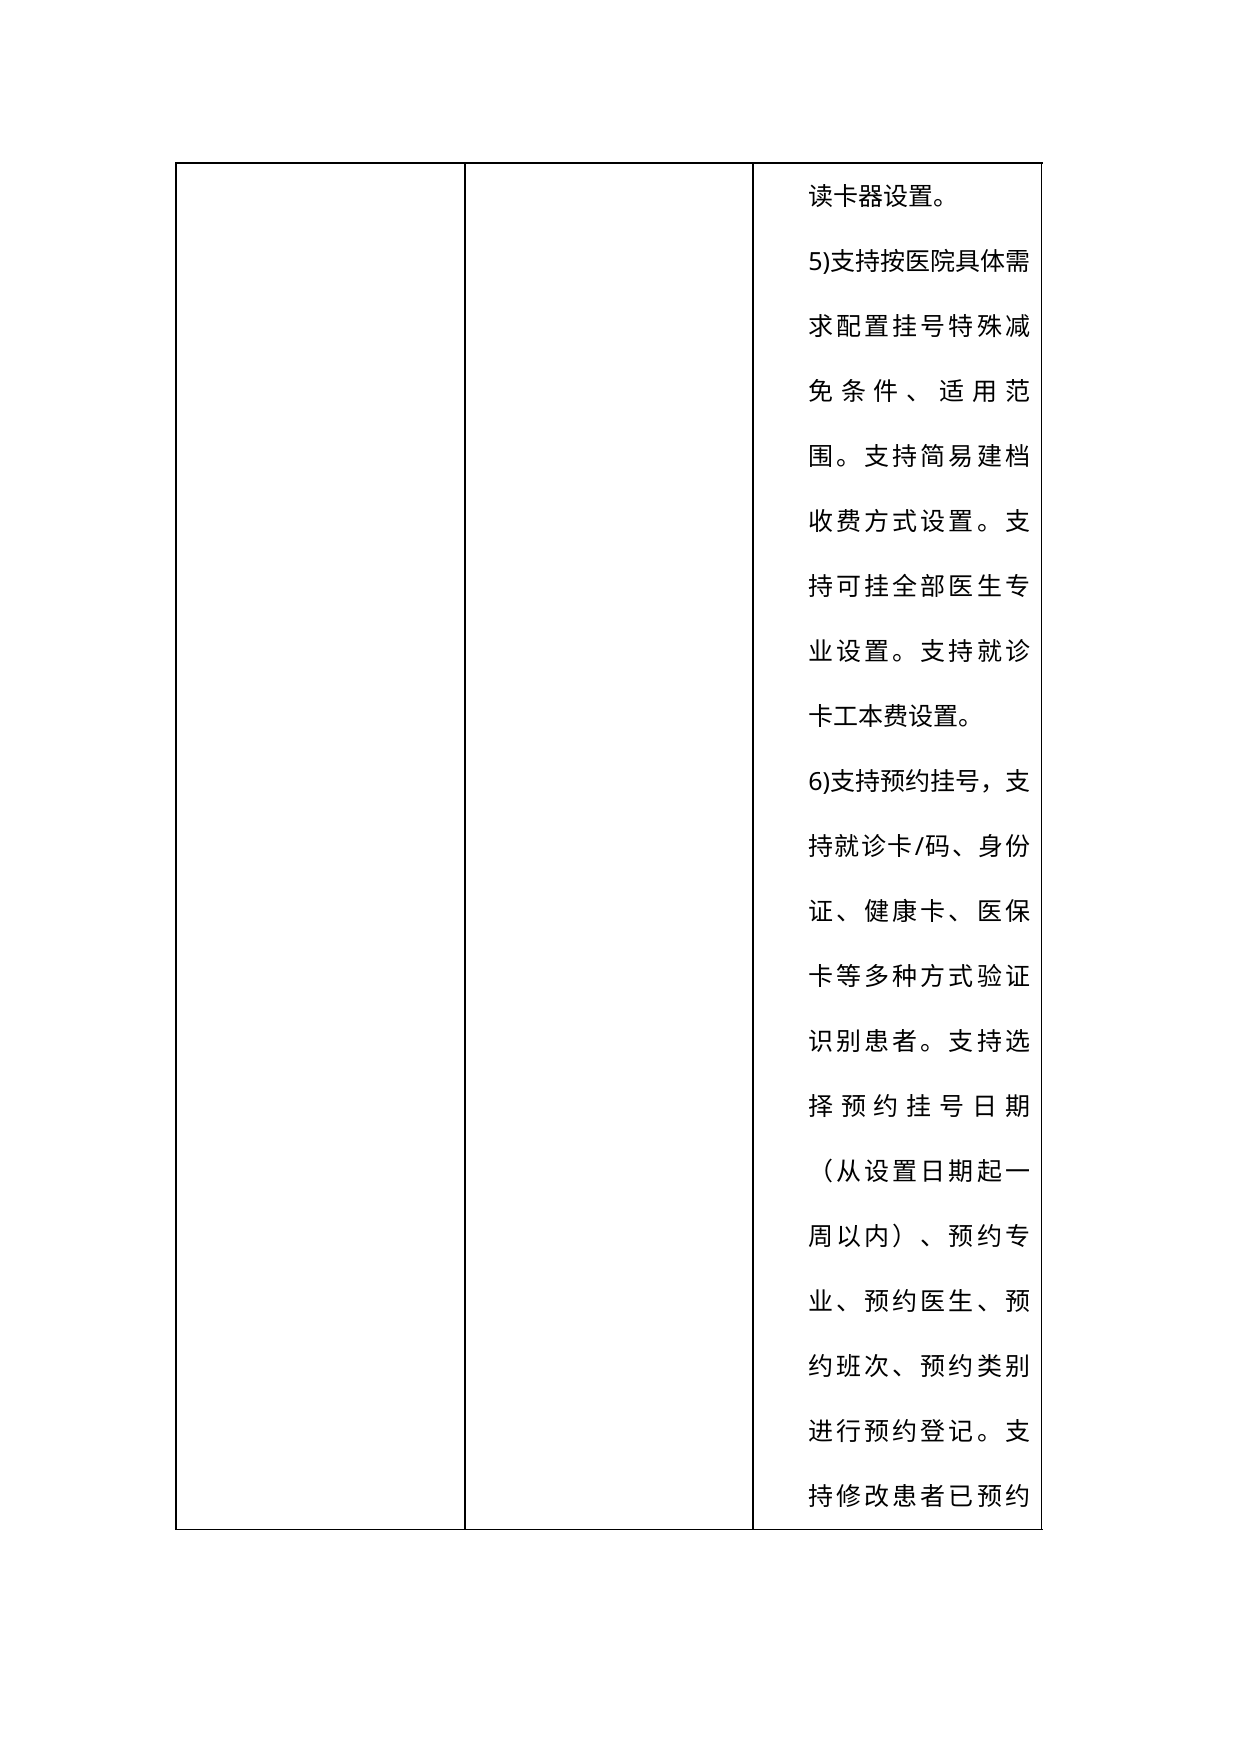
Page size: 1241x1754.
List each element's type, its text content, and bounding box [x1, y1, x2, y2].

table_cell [754, 164, 1041, 1528]
table_cell [466, 164, 752, 1528]
table_cell 2 [177, 164, 464, 1528]
